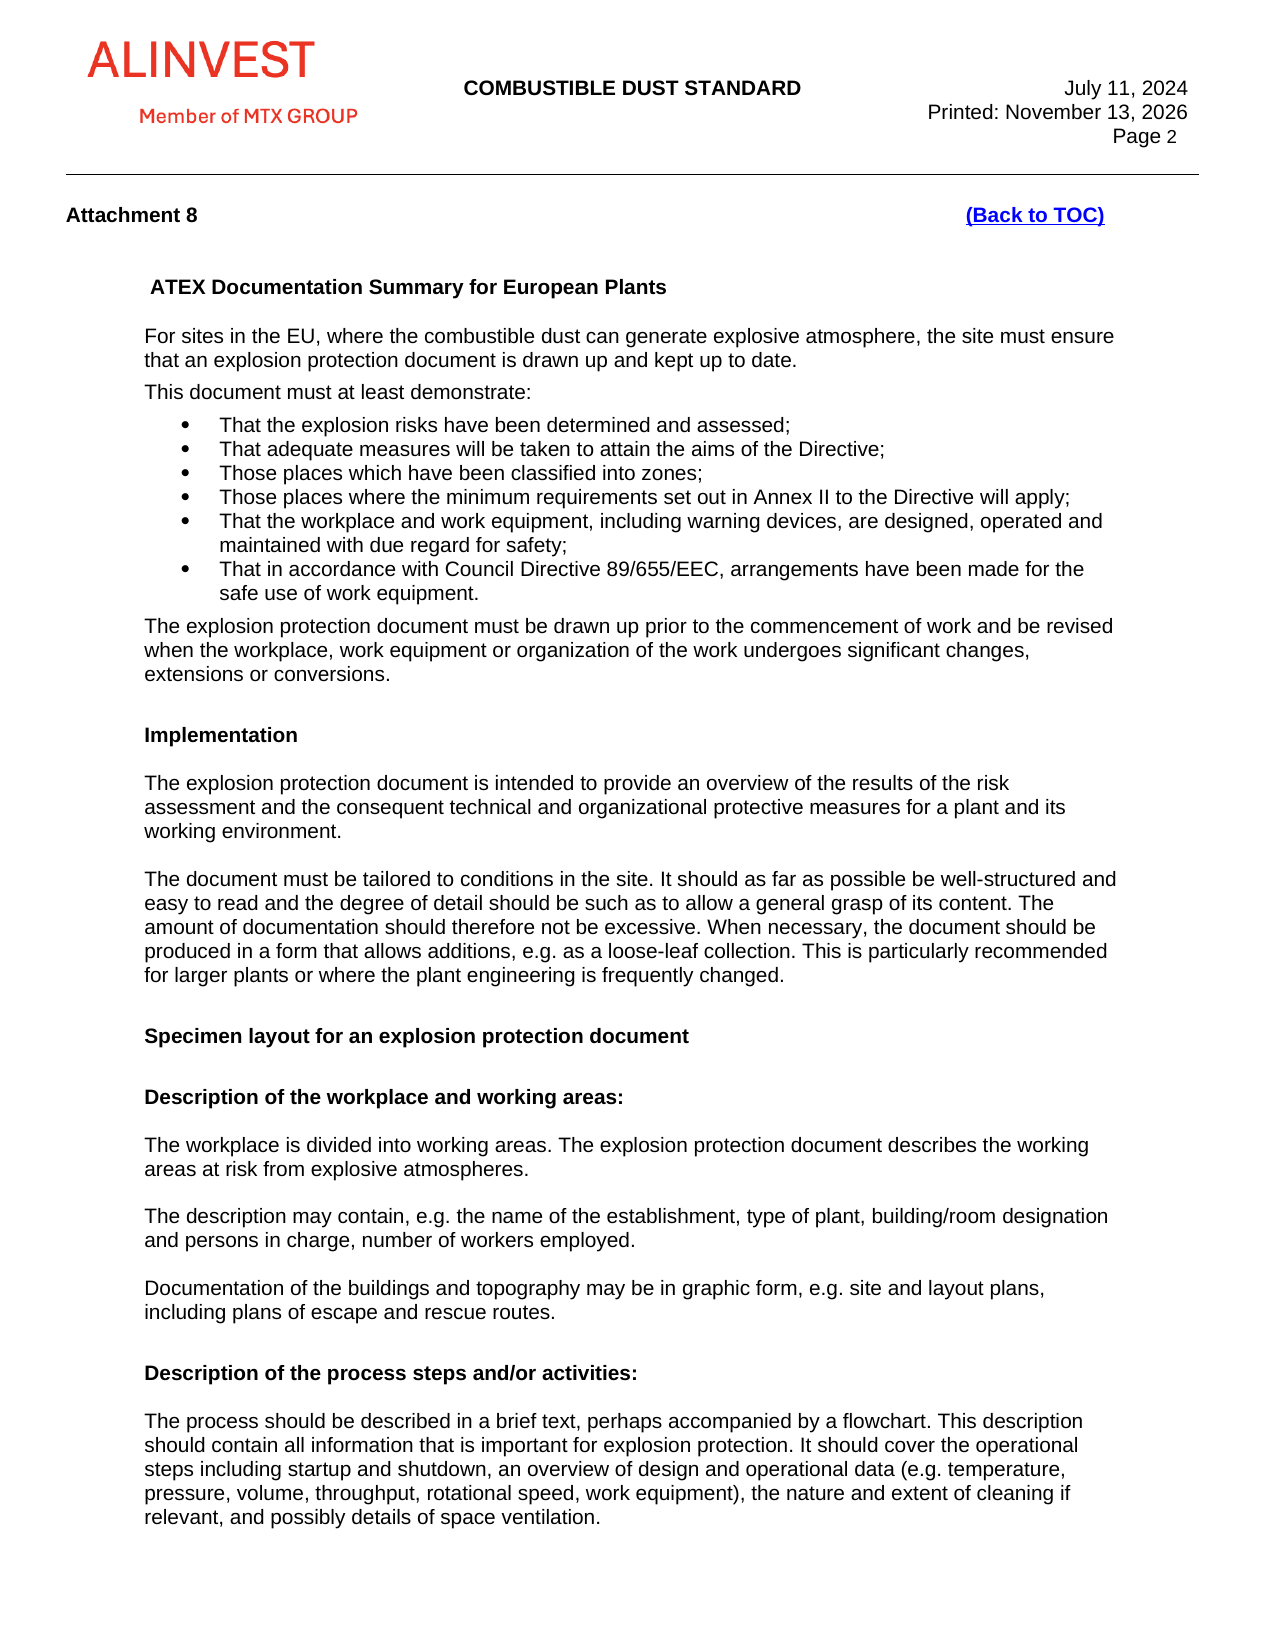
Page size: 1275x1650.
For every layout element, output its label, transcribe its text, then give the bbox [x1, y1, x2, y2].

text For sites in the EU, where the combustible dust can generate explosive atmosphere, the site must ensure that an explosion protection document is drawn up and kept up to date. [144, 323, 1122, 371]
list That the workplace and work equipment, including warning devices, are designed, operated and maintained with due regard for safety; [182, 509, 1122, 557]
text Description of the process steps and/or activities: The process should be described in a brief text, perhaps accompanied by a flowchart. This description should contain all information that is important for explosion protection. It should cover the operational steps including startup and shutdown, an overview of design and operational data (e.g. temperature, pressure, volume, throughput, rotational speed, work equipment), the nature and extent of cleaning if relevant, and possibly details of space ventilation. [144, 1361, 1122, 1557]
list Those places where the minimum requirements set out in Annex II to the Directive will apply; [182, 485, 1122, 509]
text The explosion protection document must be drawn up prior to the commencement of work and be revised when the workplace, work equipment or organization of the work undergoes significant changes, extensions or conversions. [144, 614, 1122, 714]
picture [76, 28, 367, 134]
list That adequate measures will be taken to attain the aims of the Directive; [182, 437, 1122, 461]
list That the explosion risks have been determined and assessed; [182, 413, 1122, 437]
text This document must at least demonstrate: [144, 380, 1122, 404]
text Description of the workplace and working areas: The workplace is divided into working areas. The explosion protection document describes the working areas at risk from explosive atmospheres. The description may contain, e.g. the name of the establishment, type of plant, building/room designation and persons in charge, number of workers employed. Documentation of the buildings and topography may be in graphic form, e.g. site and layout plans, including plans of escape and rescue routes. [144, 1084, 1122, 1352]
list That in accordance with Council Directive 89/655/EEC, arrangements have been made for the safe use of work equipment. [182, 557, 1122, 605]
text ATEX Documentation Summary for European Plants [150, 275, 1200, 299]
text Implementation The explosion protection document is intended to provide an overview of the results of the risk assessment and the consequent technical and organizational protective measures for a plant and its working environment. The document must be tailored to conditions in the site. It should as far as possible be well-structured and easy to read and the degree of detail should be such as to allow a general grasp of its content. The amount of documentation should therefore not be excessive. When necessary, the document should be produced in a form that allows additions, e.g. as a loose-leaf collection. This is particularly recommended for larger plants or where the plant engineering is frequently changed. [144, 723, 1122, 1015]
text Specimen layout for an explosion protection document [144, 1023, 1122, 1076]
text Attachment 8 (Back to TOC) [66, 203, 1200, 227]
list Those places which have been classified into zones; [182, 461, 1122, 485]
